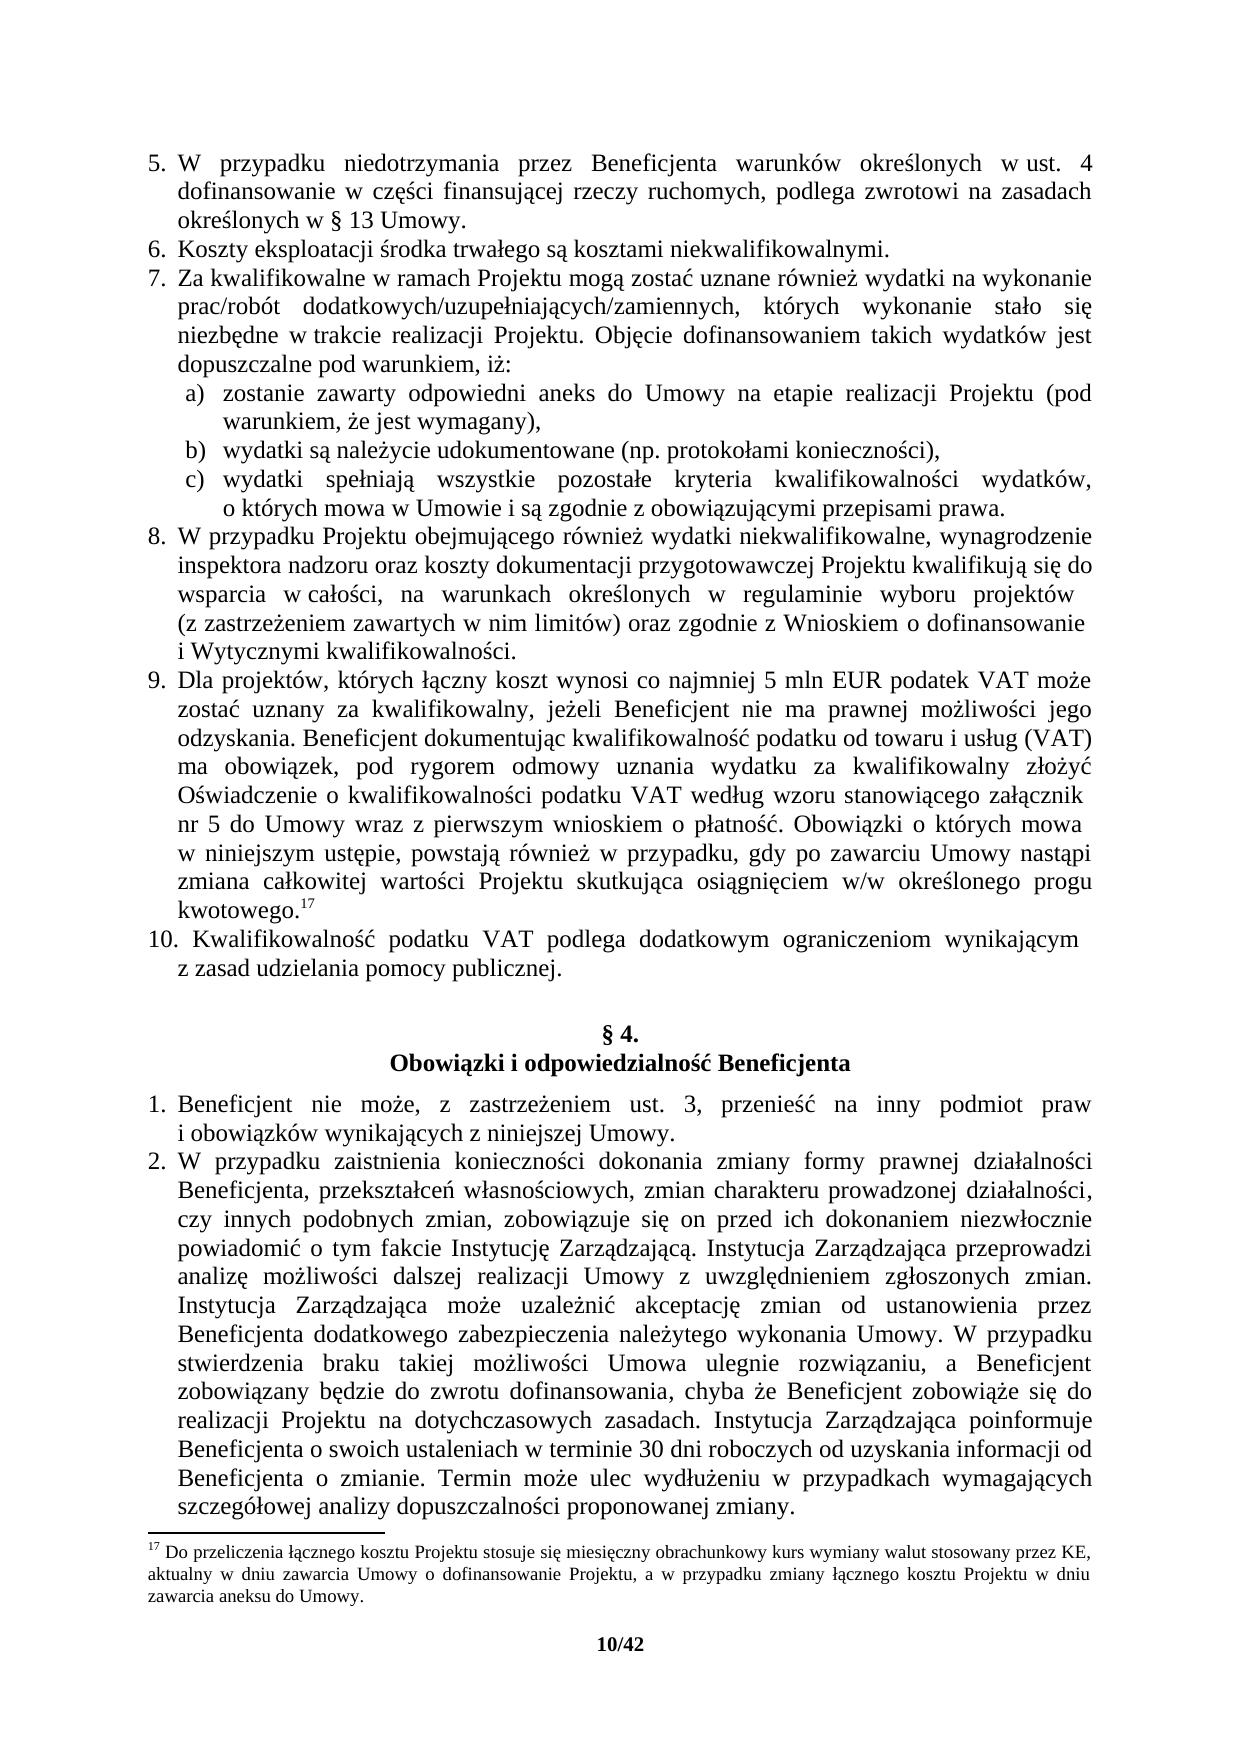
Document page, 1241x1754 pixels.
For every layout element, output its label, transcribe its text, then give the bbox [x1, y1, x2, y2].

text § 4. Obowiązki i odpowiedzialność Beneficjenta [148, 1019, 1093, 1076]
list wydatki spełniają wszystkie pozostałe kryteria kwalifikowalności wydatków, o których mowa w Umowie i są zgodnie z obowiązującymi przepisami prawa. [185, 464, 1093, 521]
list W przypadku Projektu obejmującego również wydatki niekwalifikowalne, wynagrodzenie inspektora nadzoru oraz koszty dokumentacji przygotowawczej Projektu kwalifikują się do wsparcia w całości, na warunkach określonych w regulaminie wyboru projektów (z zastrzeżeniem zawartych w nim limitów) oraz zgodnie z Wnioskiem o dofinansowanie i Wytycznymi kwalifikowalności. [148, 521, 1093, 665]
list W przypadku zaistnienia konieczności dokonania zmiany formy prawnej działalności Beneficjenta, przekształceń własnościowych, zmian charakteru prowadzonej działalności, czy innych podobnych zmian, zobowiązuje się on przed ich dokonaniem niezwłocznie powiadomić o tym fakcie Instytucję Zarządzającą. Instytucja Zarządzająca przeprowadzi analizę możliwości dalszej realizacji Umowy z uwzględnieniem zgłoszonych zmian. Instytucja Zarządzająca może uzależnić akceptację zmian od ustanowienia przez Beneficjenta dodatkowego zabezpieczenia należytego wykonania Umowy. W przypadku stwierdzenia braku takiej możliwości Umowa ulegnie rozwiązaniu, a Beneficjent zobowiązany będzie do zwrotu dofinansowania, chyba że Beneficjent zobowiąże się do realizacji Projektu na dotychczasowych zasadach. Instytucja Zarządzająca poinformuje Beneficjenta o swoich ustaleniach w terminie 30 dni roboczych od uzyskania informacji od Beneficjenta o zmianie. Termin może ulec wydłużeniu w przypadkach wymagających szczegółowej analizy dopuszczalności proponowanej zmiany. [148, 1146, 1093, 1520]
list W przypadku niedotrzymania przez Beneficjenta warunków określonych w ust. 4 dofinansowanie w części finansującej rzeczy ruchomych, podlega zwrotowi na zasadach określonych w § 13 Umowy. [148, 148, 1093, 234]
list zostanie zawarty odpowiedni aneks do Umowy na etapie realizacji Projektu (pod warunkiem, że jest wymagany), [185, 378, 1093, 435]
list Kwalifikowalność podatku VAT podlega dodatkowym ograniczeniom wynikającym z zasad udzielania pomocy publicznej. [148, 924, 1093, 981]
list Dla projektów, których łączny koszt wynosi co najmniej 5 mln EUR podatek VAT może zostać uznany za kwalifikowalny, jeżeli Beneficjent nie ma prawnej możliwości jego odzyskania. Beneficjent dokumentując kwalifikowalność podatku od towaru i usług (VAT) ma obowiązek, pod rygorem odmowy uznania wydatku za kwalifikowalny złożyć Oświadczenie o kwalifikowalności podatku VAT według wzoru stanowiącego załącznik nr 5 do Umowy wraz z pierwszym wnioskiem o płatność. Obowiązki o których mowa w niniejszym ustępie, powstają również w przypadku, gdy po zawarciu Umowy nastąpi zmiana całkowitej wartości Projektu skutkująca osiągnięciem w/w określonego progu kwotowego. [148, 665, 1093, 924]
list Za kwalifikowalne w ramach Projektu mogą zostać uznane również wydatki na wykonanie prac/robót dodatkowych/uzupełniających/zamiennych, których wykonanie stało się niezbędne w trakcie realizacji Projektu. Objęcie dofinansowaniem takich wydatków jest dopuszczalne pod warunkiem, iż: [148, 263, 1093, 378]
list Koszty eksploatacji środka trwałego są kosztami niekwalifikowalnymi. [148, 234, 1093, 263]
list Beneficjent nie może, z zastrzeżeniem ust. 3, przenieść na inny podmiot praw i obowiązków wynikających z niniejszej Umowy. [148, 1089, 1093, 1146]
list wydatki są należycie udokumentowane (np. protokołami konieczności), [185, 435, 1093, 464]
